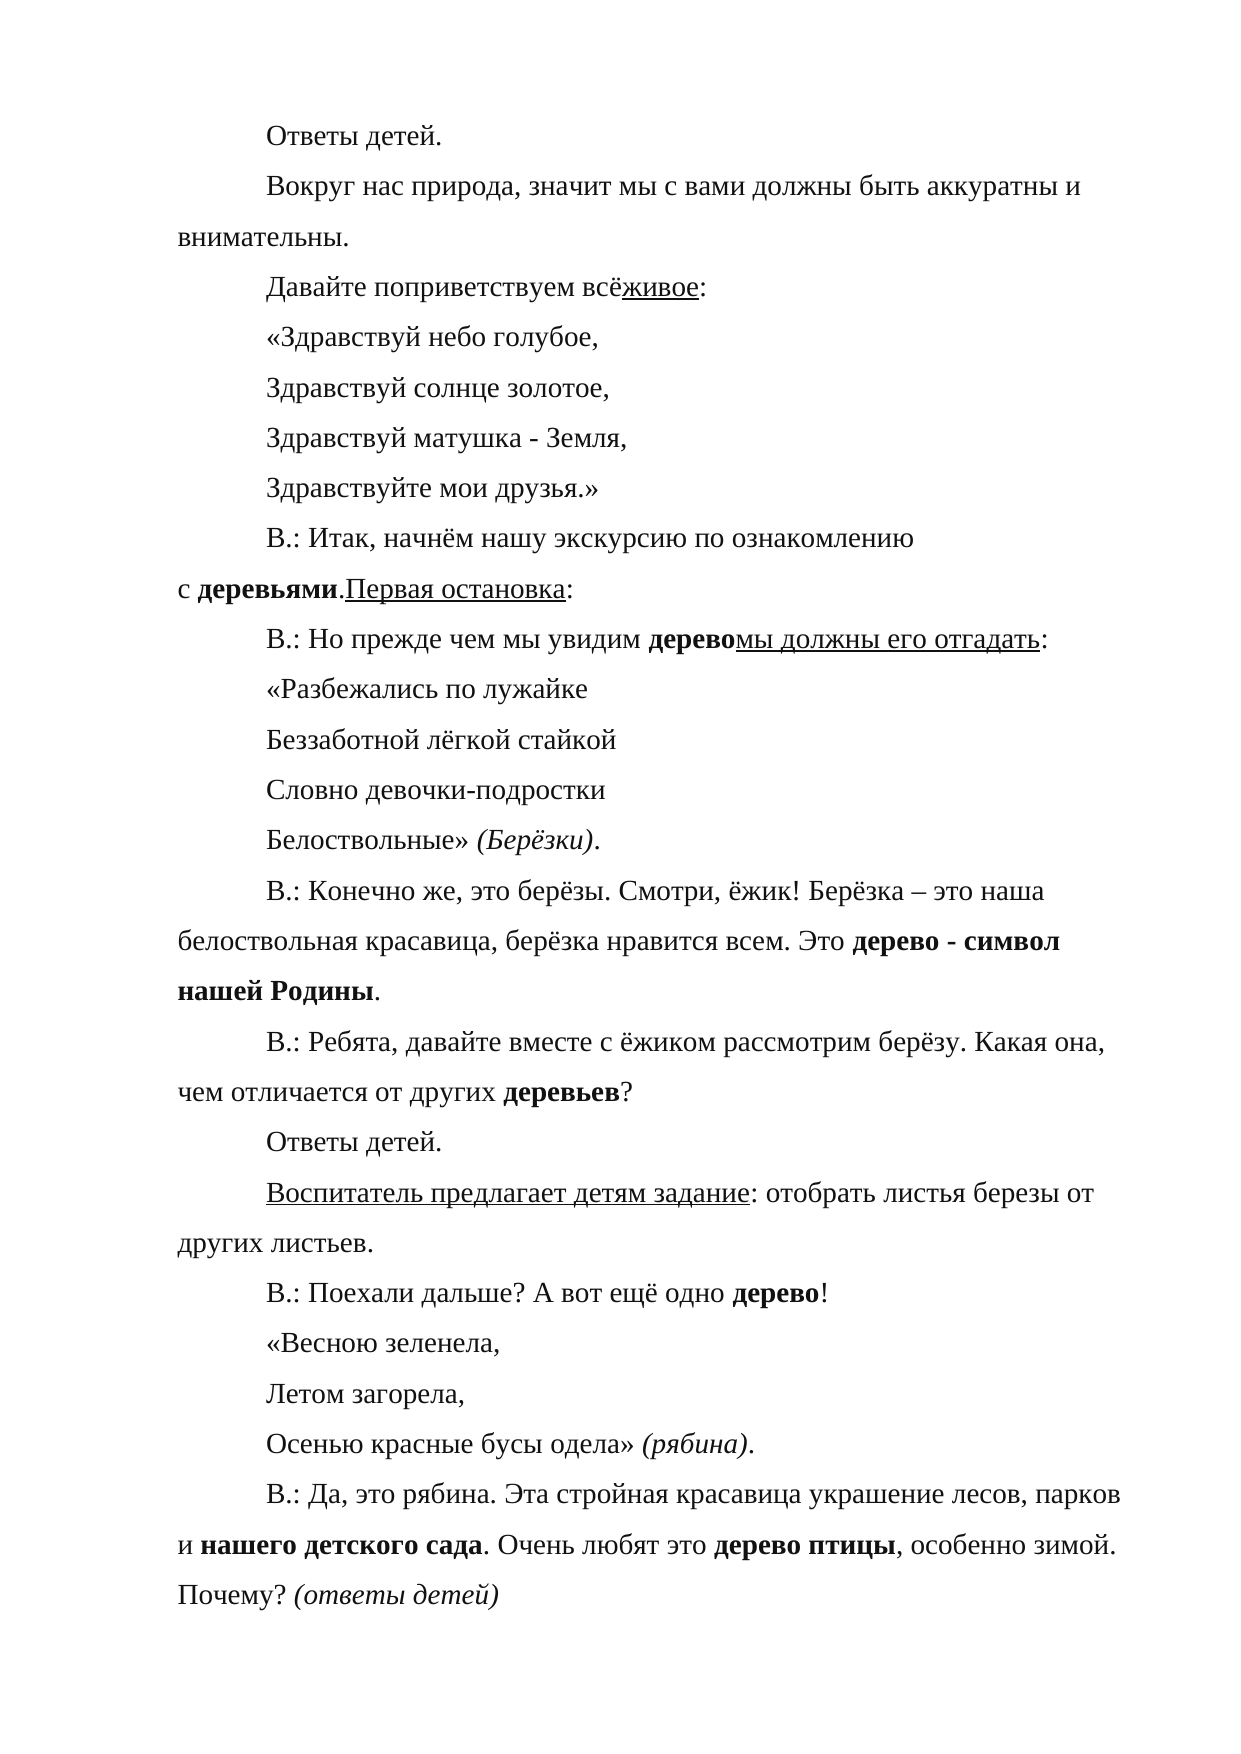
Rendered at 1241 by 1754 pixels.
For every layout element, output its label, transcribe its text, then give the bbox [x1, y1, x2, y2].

text «Весною зеленела, [177, 1326, 1152, 1359]
text В.: Да, это рябина. Эта стройная красавица украшение лесов, парков и нашего детского сада. Очень любят это дерево птицы, особенно зимой. Почему? (ответы детей) [177, 1477, 1152, 1611]
text В.: Поехали дальше? А вот ещё одно дерево! [177, 1275, 1152, 1309]
text Словно девочки-подростки [177, 772, 1152, 806]
text В.: Итак, начнём нашу экскурсию по ознакомлению с деревьями.Первая остановка: [177, 521, 1152, 604]
text «Здравствуй небо голубое, [177, 319, 1152, 353]
text Воспитатель предлагает детям задание: отобрать листья березы от других листьев. [177, 1175, 1152, 1258]
text Белоствольные» (Берёзки). [177, 822, 1152, 856]
text Здравствуй матушка - Земля, [177, 420, 1152, 453]
text Вокруг нас природа, значит мы с вами должны быть аккуратны и внимательны. [177, 168, 1152, 252]
text Ответы детей. [177, 118, 1152, 152]
text Осенью красные бусы одела» (рябина). [177, 1426, 1152, 1460]
text «Разбежались по лужайке [177, 672, 1152, 705]
text В.: Конечно же, это берёзы. Смотри, ёжик! Берёзка – это наша белоствольная красавица, берёзка нравится всем. Это дерево - символ нашей Родины. [177, 873, 1152, 1007]
text Беззаботной лёгкой стайкой [177, 722, 1152, 755]
text В.: Ребята, давайте вместе с ёжиком рассмотрим берёзу. Какая она, чем отличается от других деревьев? [177, 1024, 1152, 1108]
text Летом загорела, [177, 1376, 1152, 1409]
text Здравствуй солнце золотое, [177, 370, 1152, 403]
text В.: Но прежде чем мы увидим деревомы должны его отгадать: [177, 621, 1152, 655]
text Здравствуйте мои друзья.» [177, 470, 1152, 504]
text Ответы детей. [177, 1124, 1152, 1158]
text Давайте поприветствуем всёживое: [177, 269, 1152, 303]
